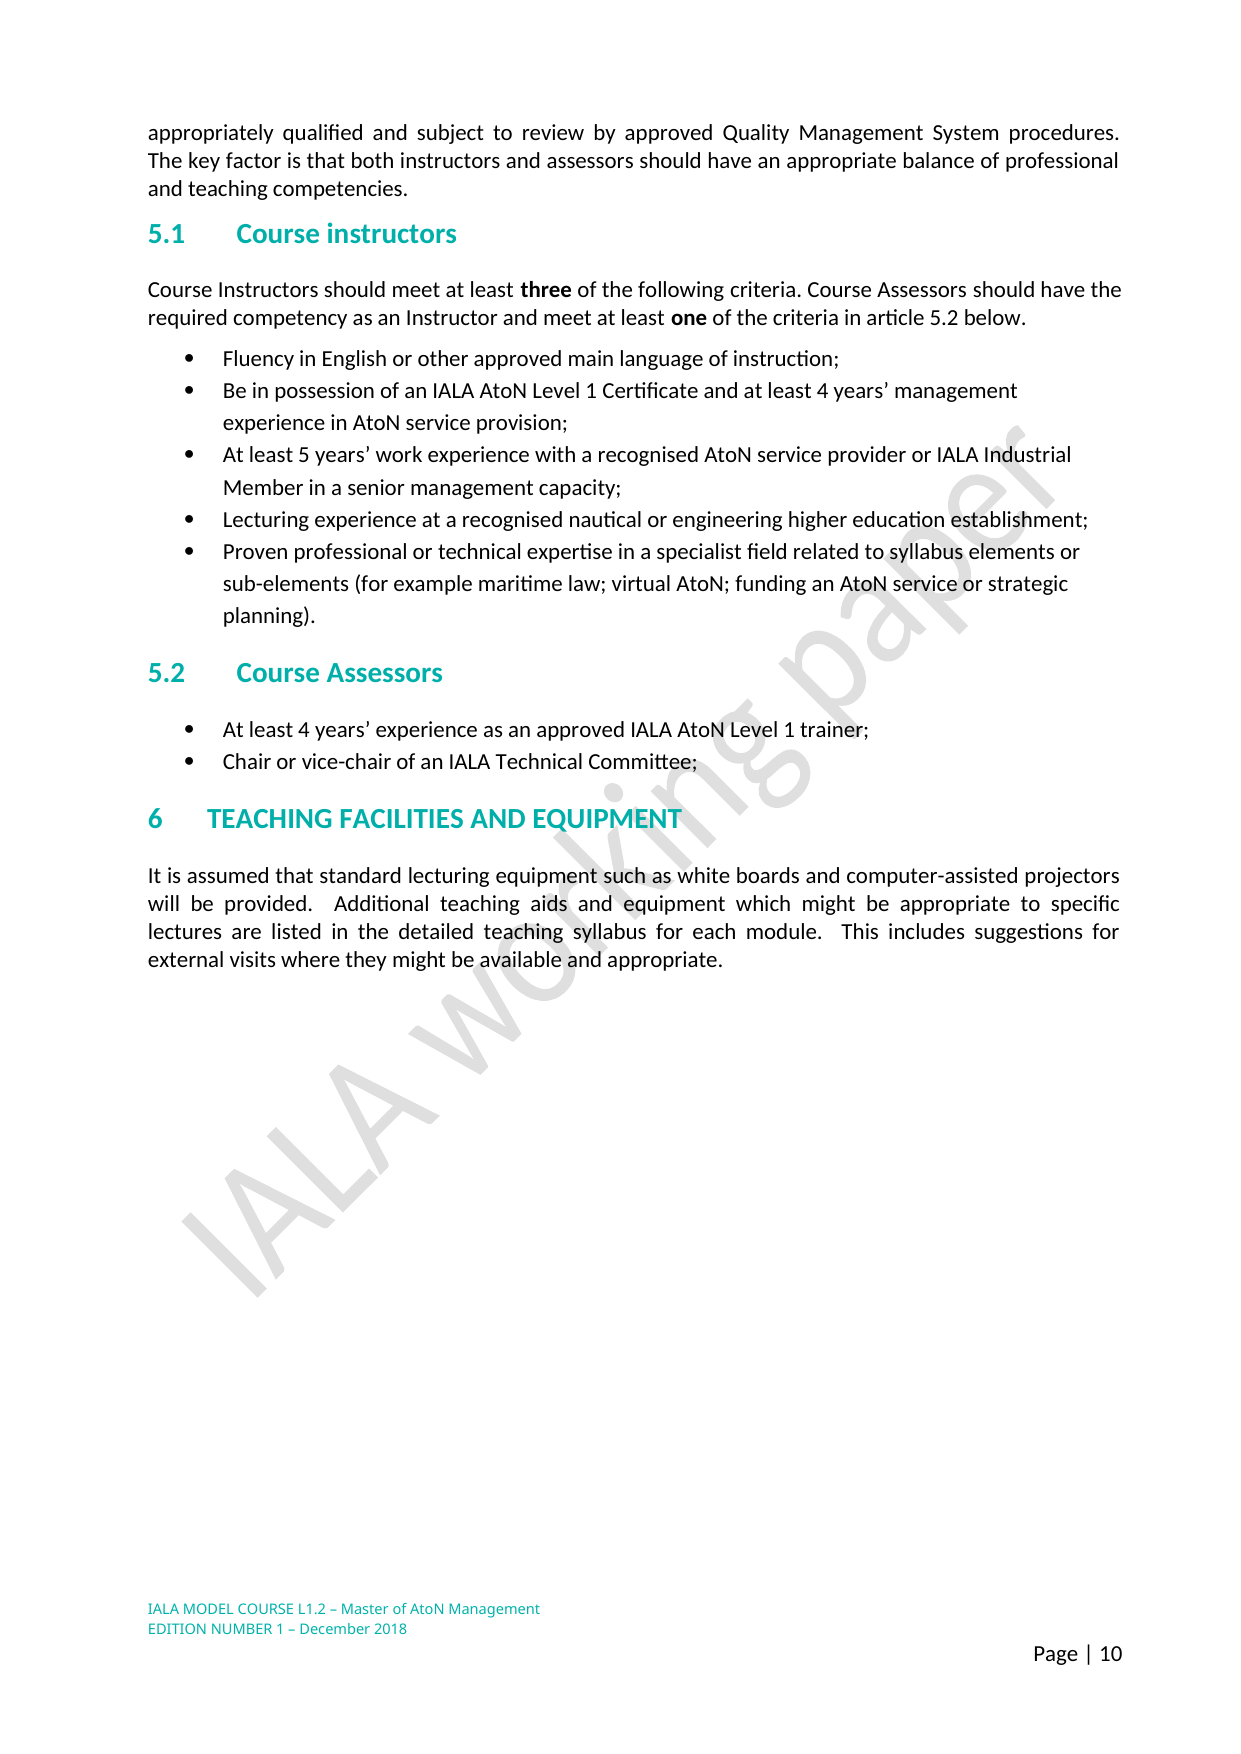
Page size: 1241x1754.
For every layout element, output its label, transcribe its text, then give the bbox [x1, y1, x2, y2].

text Course Instructors should meet at least three of the following criteria. Course Assessors should have the required competency as an Instructor and meet at least one of the criteria in article 5.2 below. [148, 275, 1122, 331]
text It is assumed that standard lecturing equipment such as white boards and computer-assisted projectors will be provided. Additional teaching aids and equipment which might be appropriate to specific lectures are listed in the detailed teaching syllabus for each module. This includes suggestions for external visits where they might be available and appropriate. [148, 861, 1122, 973]
list At least 4 years’ experience as an approved IALA AtoN Level 1 trainer; [185, 715, 1122, 743]
subtitle Course Assessors [148, 654, 1122, 690]
list Chair or vice-chair of an IALA Technical Committee; [185, 747, 1122, 775]
list Fluency in English or other approved main language of instruction; [185, 344, 1122, 372]
subtitle Course instructors [148, 215, 1122, 250]
subtitle TEACHING FACILITIES AND EQUIPMENT [148, 800, 1122, 836]
list Proven professional or technical expertise in a specialist field related to syllabus elements or sub-elements (for example maritime law; virtual AtoN; funding an AtoN service or strategic planning). [185, 537, 1122, 629]
list Lecturing experience at a recognised nautical or engineering higher education establishment; [185, 505, 1122, 533]
list Be in possession of an IALA AtoN Level 1 Certificate and at least 4 years’ management experience in AtoN service provision; [185, 376, 1122, 436]
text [148, 118, 1122, 202]
list At least 5 years’ work experience with a recognised AtoN service provider or IALA Industrial Member in a senior management capacity; [185, 440, 1122, 501]
